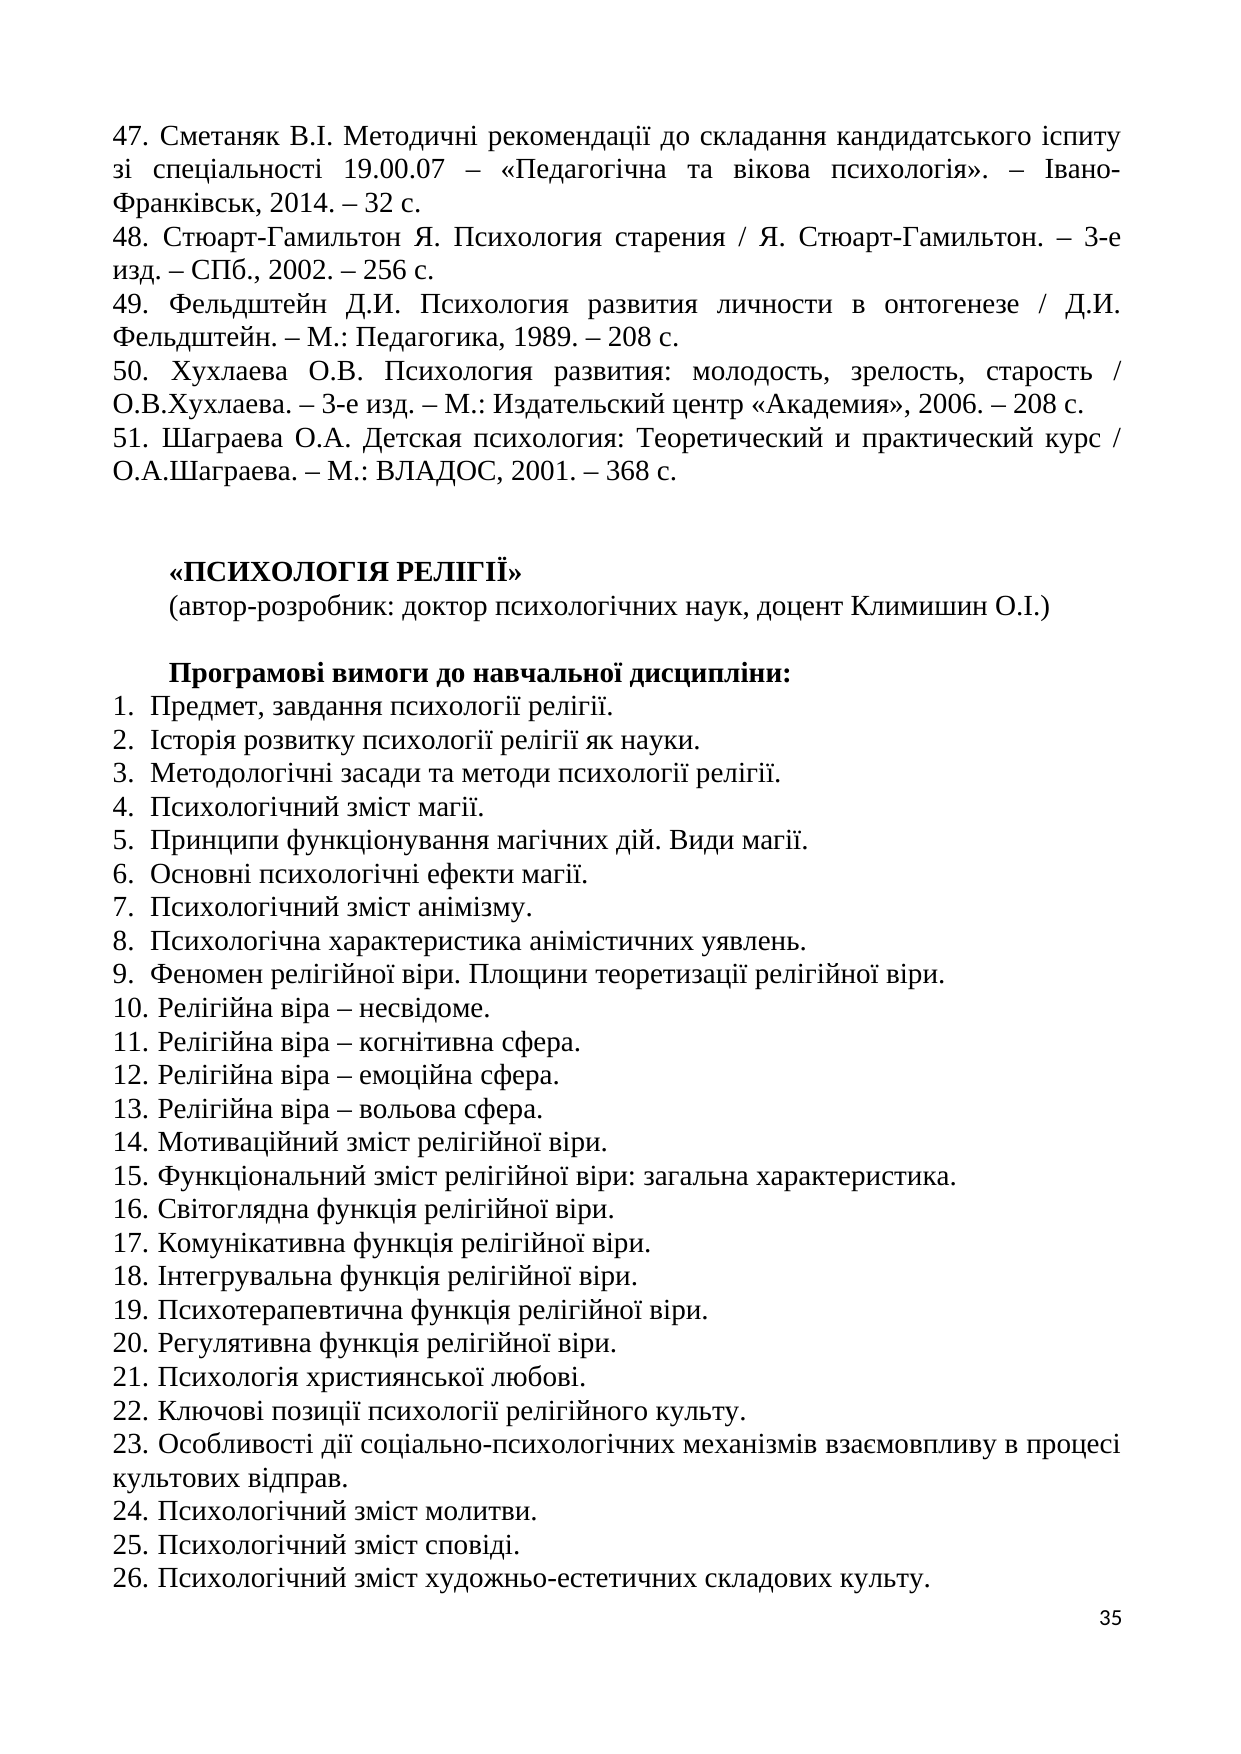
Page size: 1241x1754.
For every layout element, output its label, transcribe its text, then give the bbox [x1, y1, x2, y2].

list Методологічні засади та методи психології релігії. [112, 755, 1122, 789]
list Психологічний зміст сповіді. [112, 1527, 1122, 1560]
list Релігійна віра – емоційна сфера. [112, 1057, 1122, 1091]
list Феномен релігійної віри. Площини теоретизації релігійної віри. [112, 957, 1122, 990]
list Особливості дії соціально-психологічних механізмів взаємовпливу в процесі культових відправ. [112, 1426, 1122, 1493]
list Сметаняк В.І. Методичні рекомендації до складання кандидатського іспиту зі спеціальності 19.00.07 – «Педагогічна та вікова психологія». – Івано-Франківськ, 2014. – 32 с. [112, 118, 1122, 219]
list Стюарт-Гамильтон Я. Психология старения / Я. Стюарт-Гамильтон. – 3-е изд. – СПб., 2002. – 256 с. [112, 219, 1122, 286]
list Релігійна віра – вольова сфера. [112, 1091, 1122, 1124]
list Психологічний зміст анімізму. [112, 889, 1122, 923]
list Регулятивна функція релігійної віри. [112, 1326, 1122, 1359]
list Психологічна характеристика анімістичних уявлень. [112, 923, 1122, 957]
list Фельдштейн Д.И. Психология развития личности в онтогенезе / Д.И. Фельдштейн. – М.: Педагогика, 1989. – 208 с. [112, 286, 1122, 353]
list Шаграева О.А. Детская психология: Теоретический и практический курс / О.А.Шаграева. – М.: ВЛАДОС, 2001. – 368 с. [112, 420, 1122, 487]
list Принципи функціонування магічних дій. Види магії. [112, 822, 1122, 856]
list Психологічний зміст магії. [112, 789, 1122, 822]
list Релігійна віра – когнітивна сфера. [112, 1024, 1122, 1057]
list Функціональний зміст релігійної віри: загальна характеристика. [112, 1158, 1122, 1191]
text «ПСИХОЛОГІЯ РЕЛІГІЇ» [112, 554, 1122, 588]
list Історія розвитку психології релігії як науки. [112, 722, 1122, 755]
list Ключові позиції психології релігійного культу. [112, 1393, 1122, 1426]
list Релігійна віра – несвідоме. [112, 990, 1122, 1024]
list Світоглядна функція релігійної віри. [112, 1191, 1122, 1225]
text (автор-розробник: доктор психологічних наук, доцент Климишин О.І.) [112, 588, 1122, 621]
list Психотерапевтична функція релігійної віри. [112, 1292, 1122, 1326]
list Інтегрувальна функція релігійної віри. [112, 1258, 1122, 1292]
list Основні психологічні ефекти магії. [112, 856, 1122, 889]
list Хухлаева О.В. Психология развития: молодость, зрелость, старость / О.В.Хухлаева. – 3-е изд. – М.: Издательский центр «Академия», 2006. – 208 с. [112, 353, 1122, 420]
list Психологічний зміст молитви. [112, 1493, 1122, 1527]
list Предмет, завдання психології релігії. [112, 688, 1122, 722]
text Програмові вимоги до навчальної дисципліни: [112, 655, 1122, 688]
list Психологія християнської любові. [112, 1359, 1122, 1393]
list Психологічний зміст художньо-естетичних складових культу. [112, 1560, 1122, 1594]
list Мотиваційний зміст релігійної віри. [112, 1124, 1122, 1158]
list Комунікативна функція релігійної віри. [112, 1225, 1122, 1258]
